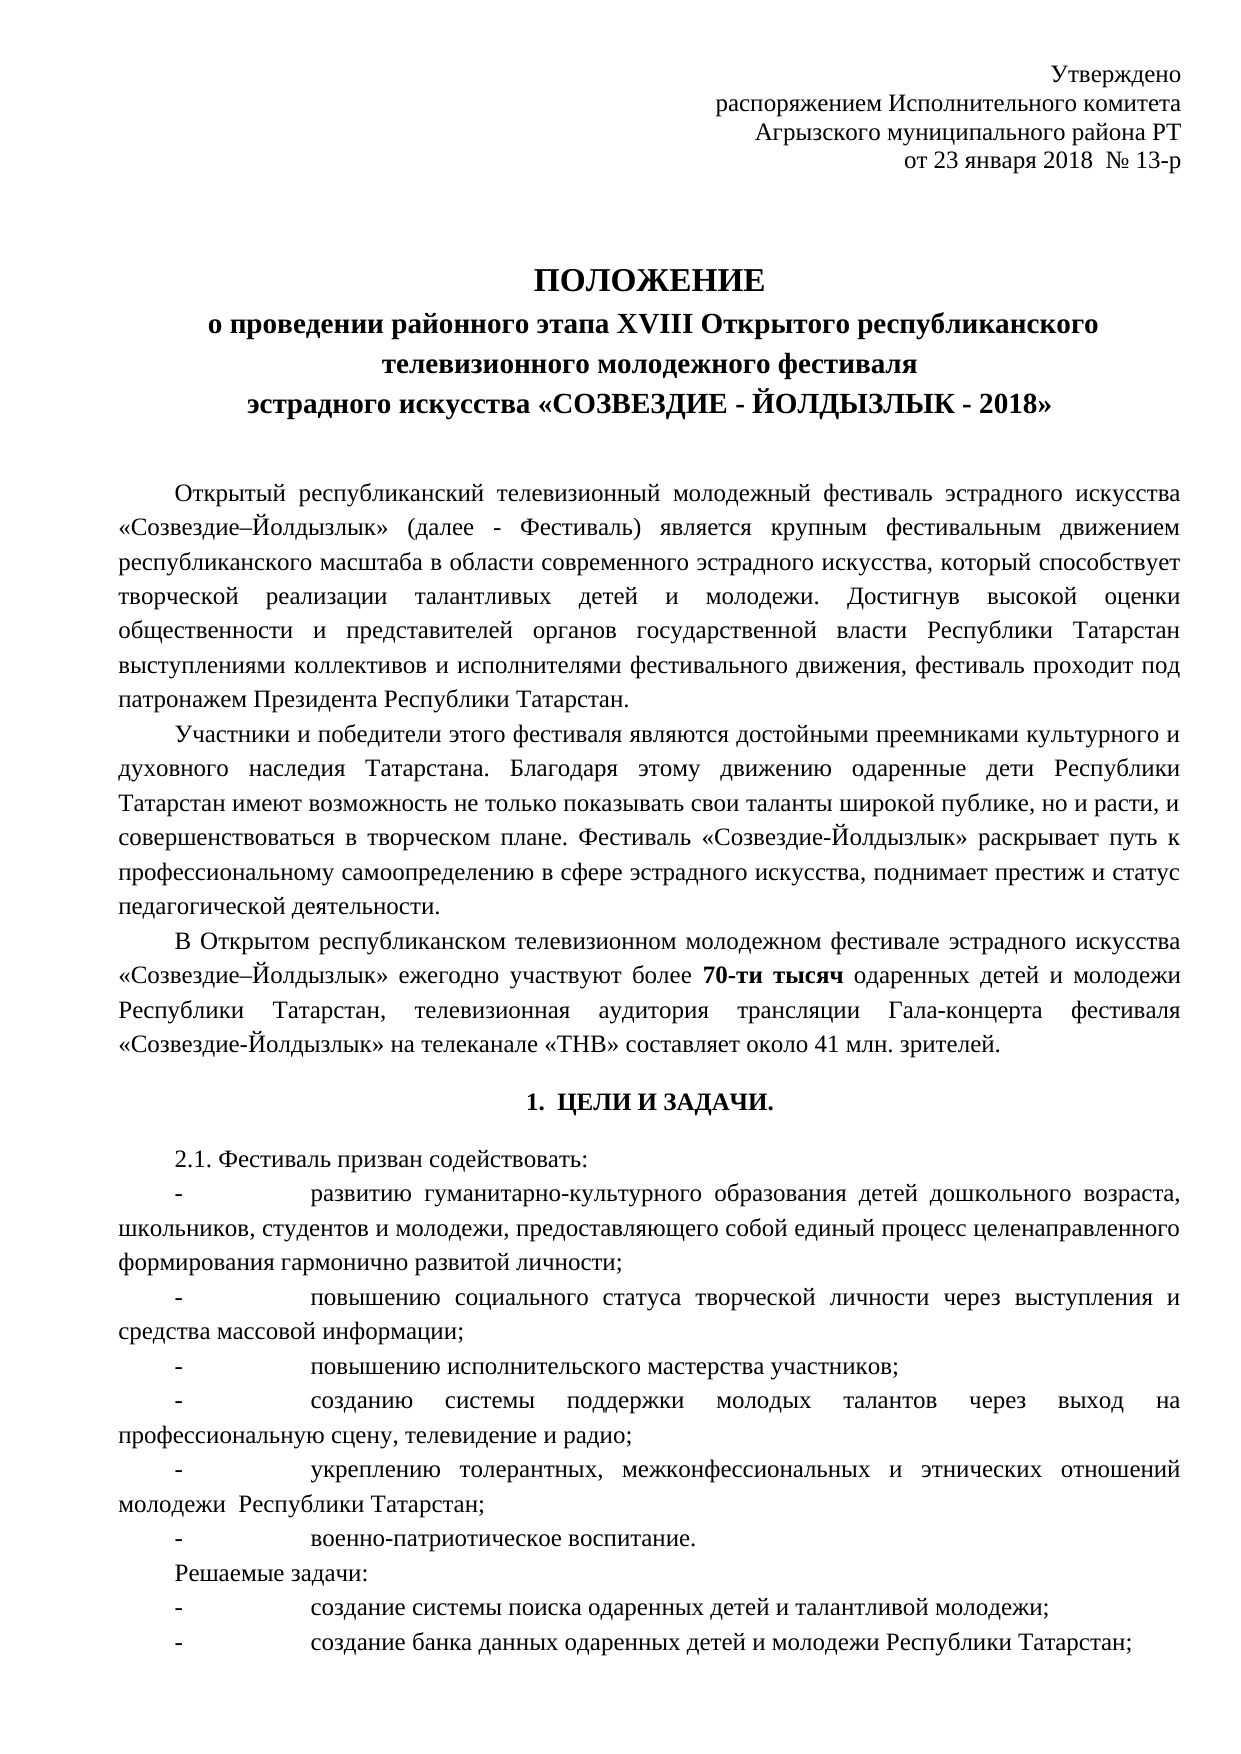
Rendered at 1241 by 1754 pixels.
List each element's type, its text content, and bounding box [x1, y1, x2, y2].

text Открытый республиканский телевизионный молодежный фестиваль эстрадного искусства «Созвездие–Йолдызлык» (далее - Фестиваль) является крупным фестивальным движением республиканского масштаба в области современного эстрадного искусства, который способствует творческой реализации талантливых детей и молодежи. Достигнув высокой оценки общественности и представителей органов государственной власти Республики Татарстан выступлениями коллективов и исполнителями фестивального движения, фестиваль проходит под патронажем Президента Республики Татарстан. [118, 478, 1181, 713]
text Агрызского муниципального района РТ [192, 117, 1181, 145]
text Участники и победители этого фестиваля являются достойными преемниками культурного и духовного наследия Татарстана. Благодаря этому движению одаренные дети Республики Татарстан имеют возможность не только показывать свои таланты широкой публике, но и расти, и совершенствоваться в творческом плане. Фестиваль «Созвездие-Йолдызлык» раскрывает путь к профессиональному самоопределению в сфере эстрадного искусства, поднимает престиж и статус педагогической деятельности. [118, 719, 1181, 920]
text В Открытом республиканском телевизионном молодежном фестивале эстрадного искусства «Созвездие–Йолдызлык» ежегодно участвуют более 70-ти тысяч одаренных детей и молодежи Республики Татарстан, телевизионная аудитория трансляции Гала-концерта фестиваля «Созвездие-Йолдызлык» на телеканале «ТНВ» составляет около 41 млн. зрителей. [118, 926, 1181, 1058]
list повышению исполнительского мастерства участников; [118, 1351, 1181, 1380]
list военно-патриотическое воспитание. [118, 1523, 1181, 1552]
list развитию гуманитарно-культурного образования детей дошкольного возраста, школьников, студентов и молодежи, предоставляющего собой единый процесс целенаправленного формирования гармонично развитой личности; [118, 1178, 1181, 1276]
text Решаемые задачи: [118, 1558, 1181, 1587]
text о проведении районного этапа XVIII Открытого республиканского [118, 306, 1181, 340]
text эстрадного искусства «СОЗВЕЗДИЕ - ЙОЛДЫЗЛЫК - 2018» [118, 387, 1181, 420]
text распоряжением Исполнительного комитета [192, 88, 1181, 117]
list укреплению толерантных, межконфессиональных и этнических отношений молодежи Республики Татарстан; [118, 1454, 1181, 1518]
text от 23 января 2018 № 13-р [192, 145, 1181, 174]
text телевизионного молодежного фестиваля [118, 346, 1181, 380]
text Утверждено [192, 59, 1181, 88]
text 1. ЦЕЛИ И ЗАДАЧИ. [118, 1087, 1181, 1115]
text ПОЛОЖЕНИЕ [118, 260, 1181, 299]
list повышению социального статуса творческой личности через выступления и средства массовой информации; [118, 1282, 1181, 1345]
text 2.1. Фестиваль призван содействовать: [118, 1144, 1181, 1173]
list создание банка данных одаренных детей и молодежи Республики Татарстан; [118, 1627, 1181, 1656]
list созданию системы поддержки молодых талантов через выход на профессиональную сцену, телевидение и радио; [118, 1385, 1181, 1449]
list создание системы поиска одаренных детей и талантливой молодежи; [118, 1592, 1181, 1621]
